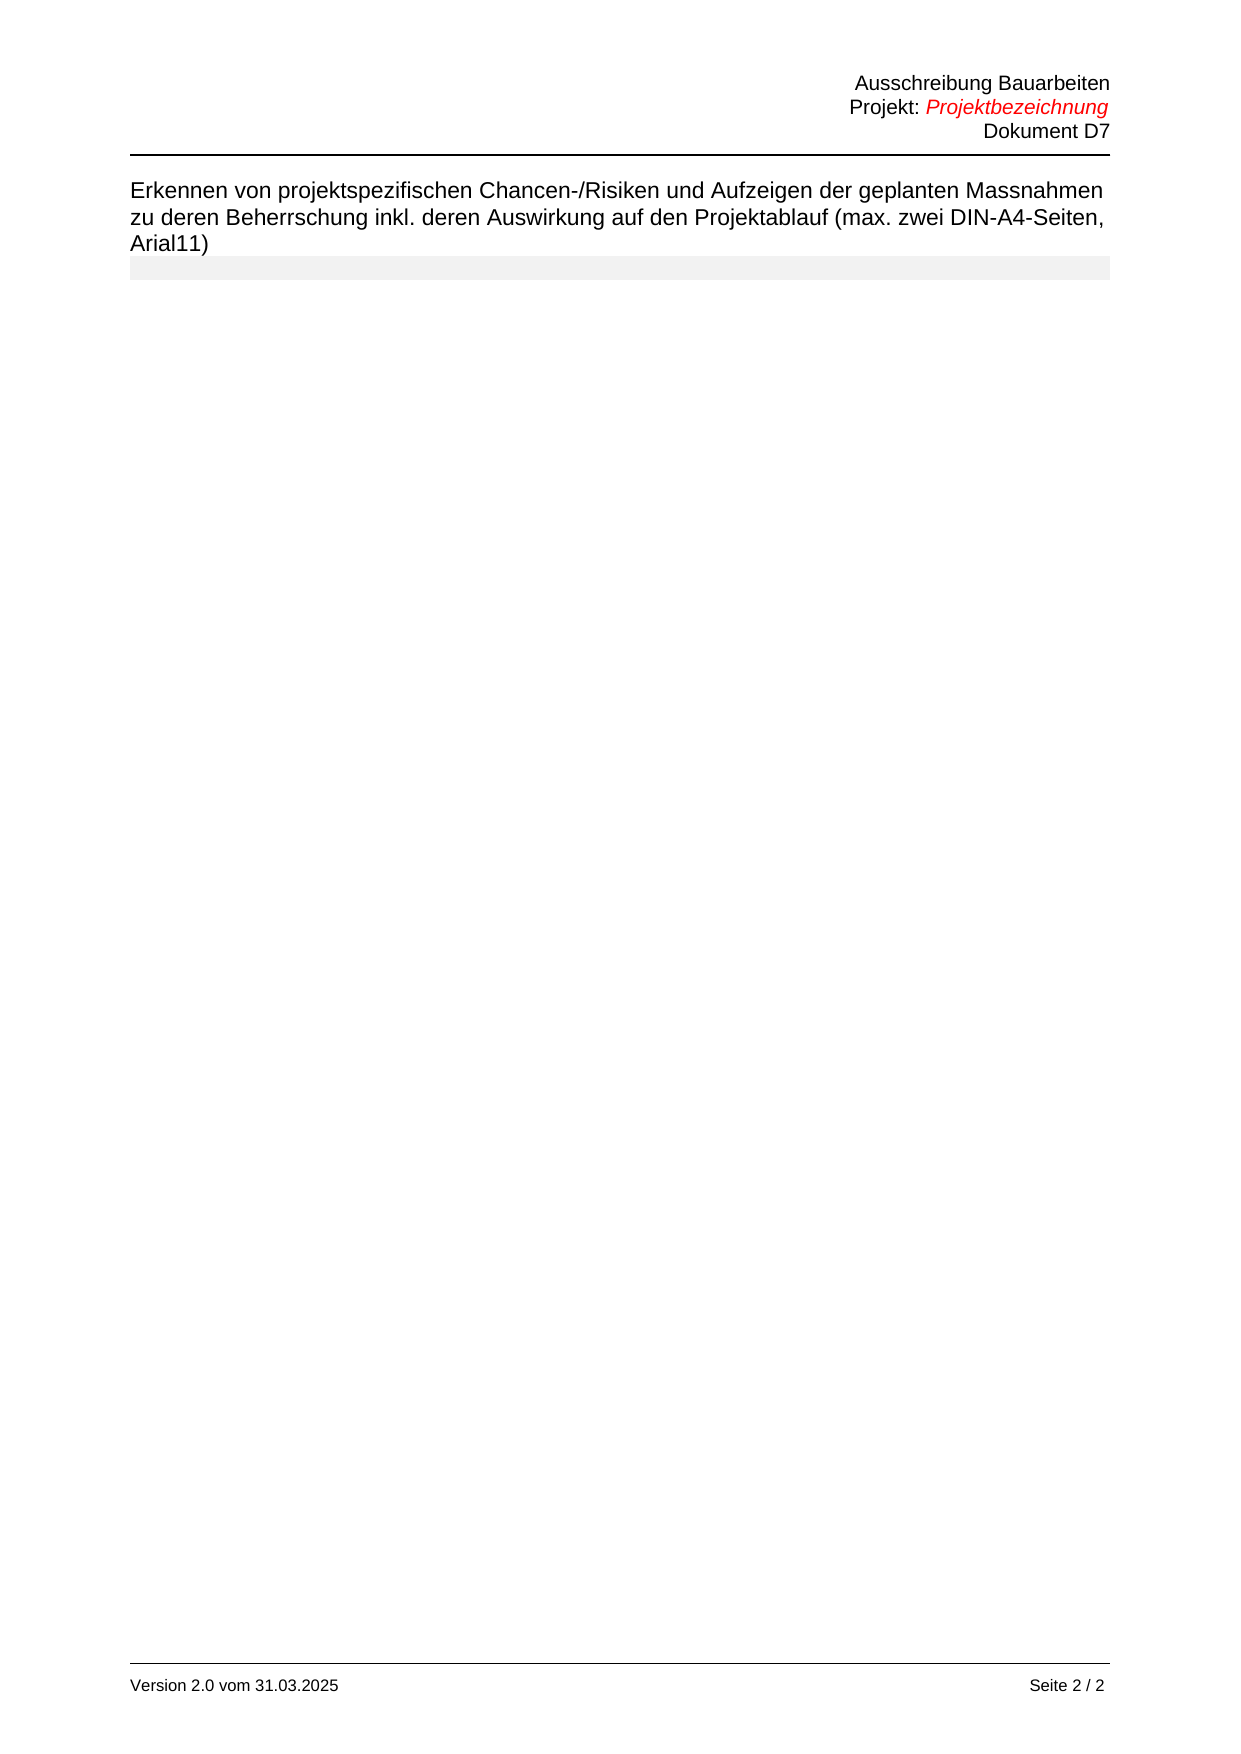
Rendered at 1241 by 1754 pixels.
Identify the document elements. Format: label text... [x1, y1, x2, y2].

text Erkennen von projektspezifischen Chancen-/Risiken und Aufzeigen der geplanten Massnahmen zu deren Beherrschung inkl. deren Auswirkung auf den Projektablauf (max. zwei DIN-A4-Seiten, Arial11) [130, 177, 1110, 256]
